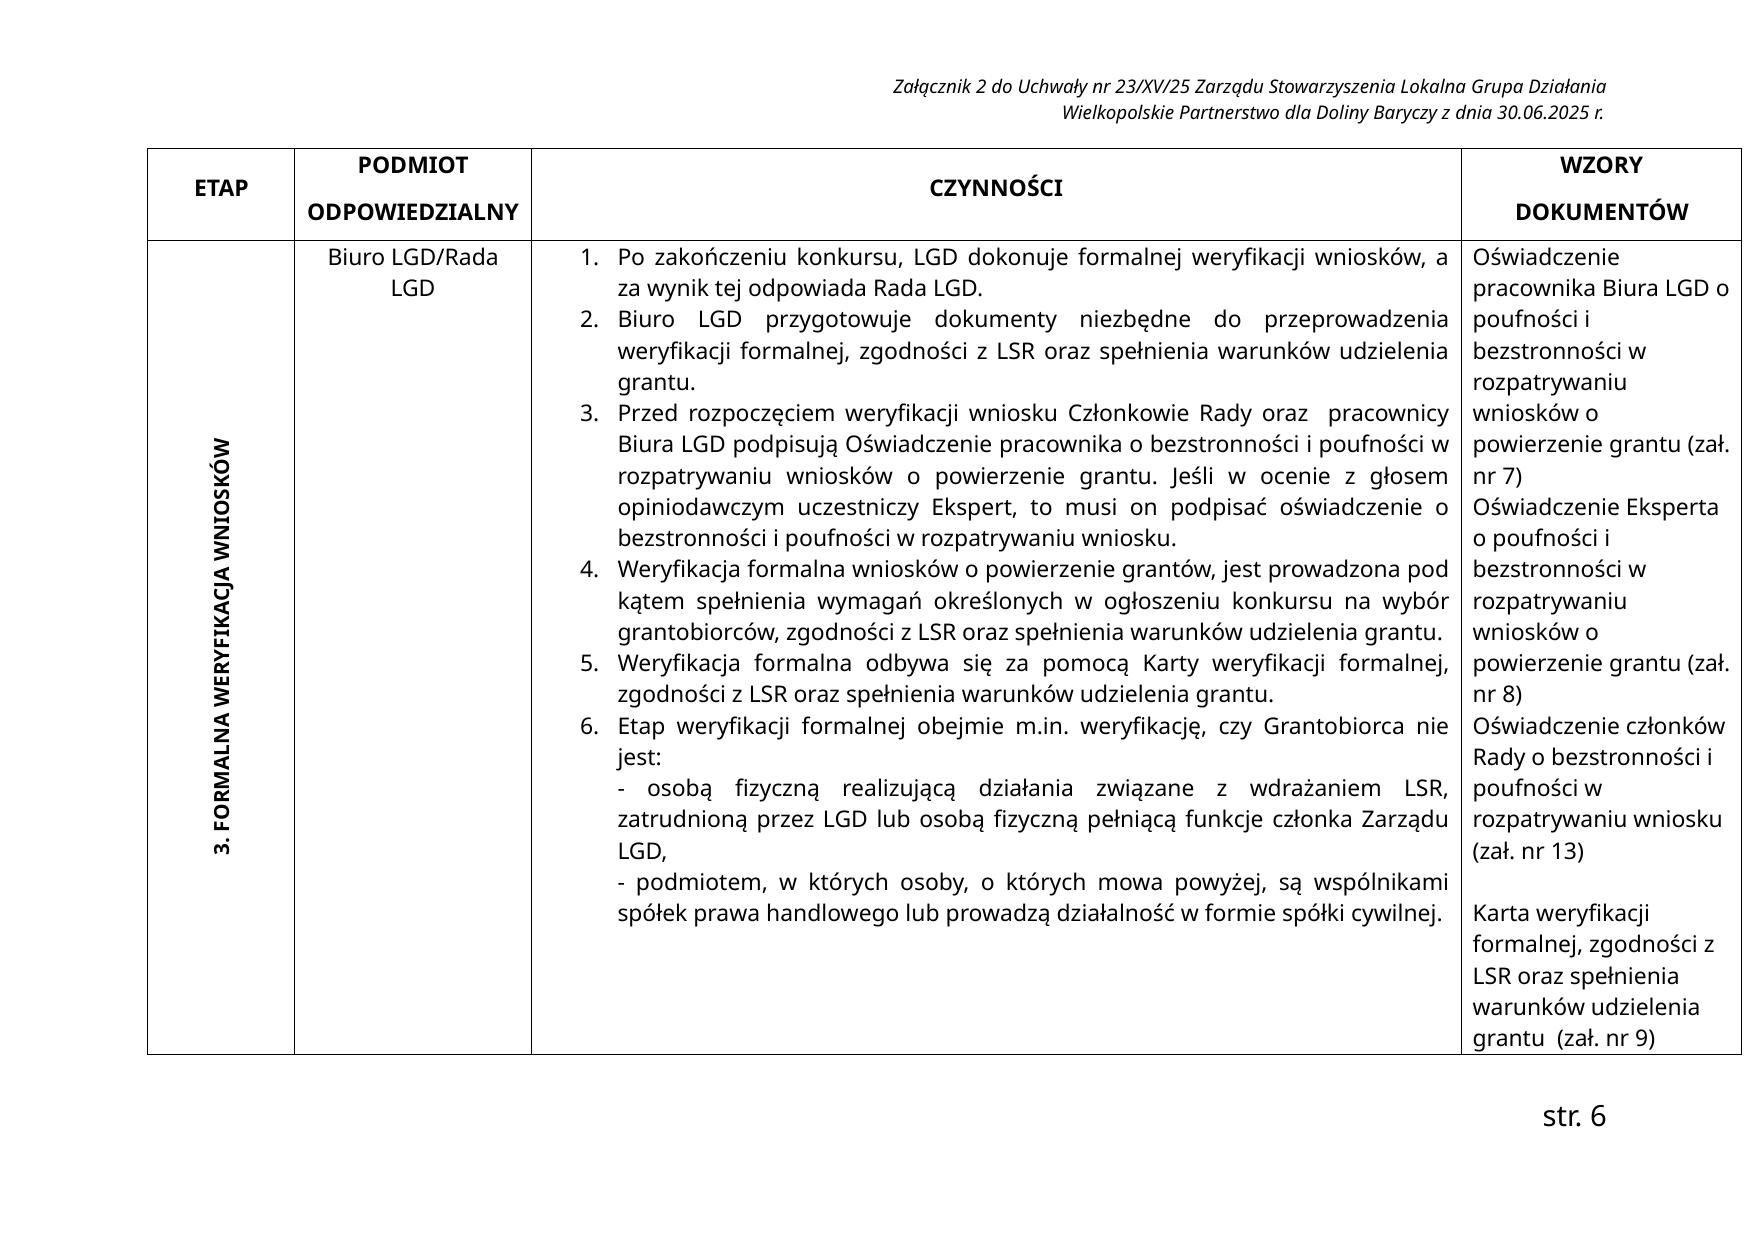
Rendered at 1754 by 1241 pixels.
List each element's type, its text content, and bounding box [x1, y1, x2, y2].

table_header WZORY DOKUMENTÓW [1462, 149, 1741, 240]
table_cell 3. FORMALNA WERYFIKACJA WNIOSKÓW [148, 241, 294, 1053]
table_header ETAP [148, 149, 294, 240]
table_header CZYNNOŚCI [532, 149, 1461, 240]
table_cell Oświadczenie pracownika Biura LGD o poufności i bezstronności w rozpatrywaniu wniosków o powierzenie grantu (zał. nr 7) Oświadczenie Eksperta o poufności i bezstronności w rozpatrywaniu wniosków o powierzenie grantu (zał. nr 8) Oświadczenie członków Rady o bezstronności i poufności w rozpatrywaniu wniosku (zał. nr 13) Karta weryfikacji formalnej, zgodności z LSR oraz spełnienia warunków udzielenia grantu (zał. nr 9) [1462, 241, 1741, 1053]
table_cell Biuro LGD/Rada LGD [295, 241, 531, 1053]
table_header PODMIOT ODPOWIEDZIALNY [295, 149, 531, 240]
table_cell Po zakończeniu konkursu, LGD dokonuje formalnej weryfikacji wniosków, a za wynik tej odpowiada Rada LGD. Biuro LGD przygotowuje dokumenty niezbędne do przeprowadzenia weryfikacji formalnej, zgodności z LSR oraz spełnienia warunków udzielenia grantu. Przed rozpoczęciem weryfikacji wniosku Członkowie Rady oraz pracownicy Biura LGD podpisują Oświadczenie pracownika o bezstronności i poufności w rozpatrywaniu wniosków o powierzenie grantu. Jeśli w ocenie z głosem opiniodawczym uczestniczy Ekspert, to musi on podpisać oświadczenie o bezstronności i poufności w rozpatrywaniu wniosku. Weryfikacja formalna wniosków o powierzenie grantów, jest prowadzona pod kątem spełnienia wymagań określonych w ogłoszeniu konkursu na wybór grantobiorców, zgodności z LSR oraz spełnienia warunków udzielenia grantu. Weryfikacja formalna odbywa się za pomocą Karty weryfikacji formalnej, zgodności z LSR oraz spełnienia warunków udzielenia grantu. Etap weryfikacji formalnej obejmie m.in. weryfikację, czy Grantobiorca nie jest: - osobą fizyczną realizującą działania związane z wdrażaniem LSR, zatrudnioną przez LGD lub osobą fizyczną pełniącą funkcje członka Zarządu LGD, - podmiotem, w których osoby, o których mowa powyżej, są wspólnikami spółek prawa handlowego lub prowadzą działalność w formie spółki cywilnej. [532, 241, 1461, 1053]
